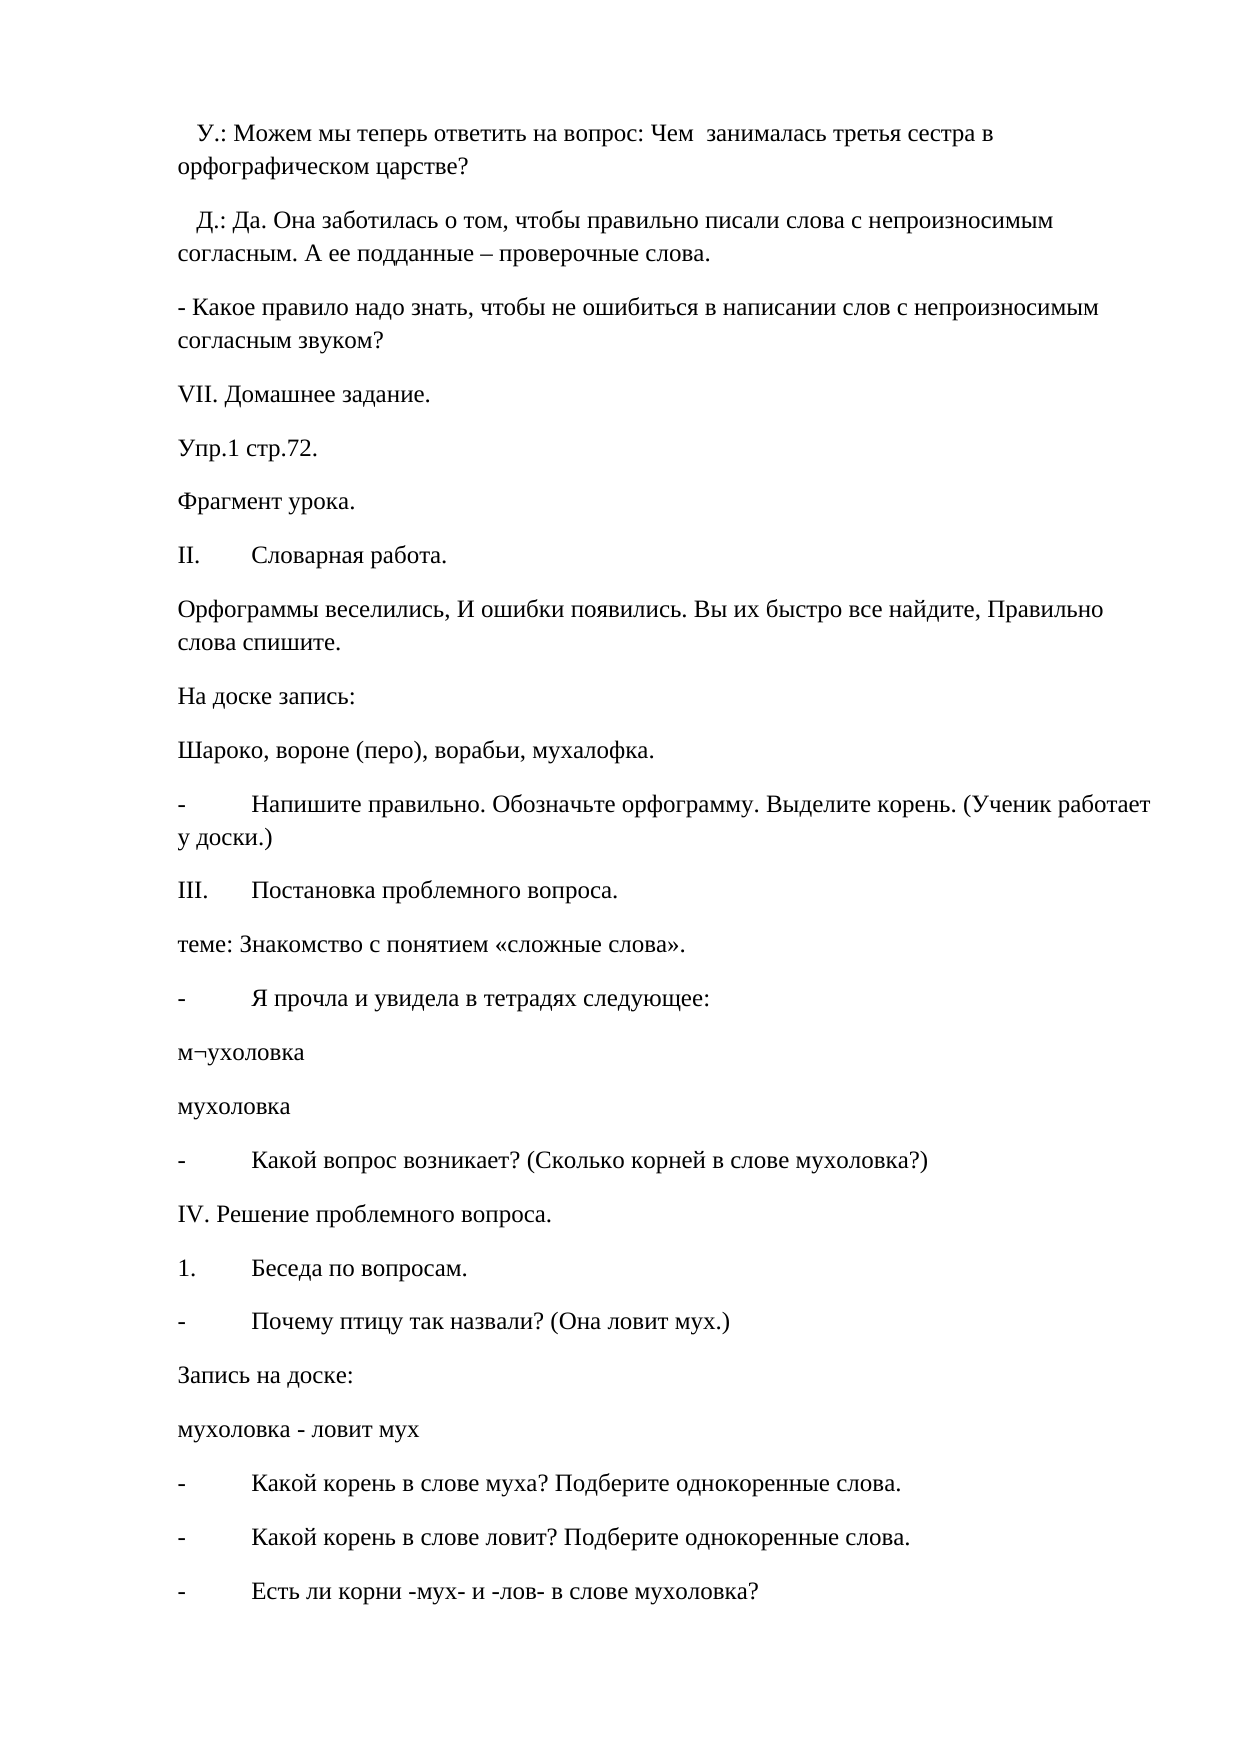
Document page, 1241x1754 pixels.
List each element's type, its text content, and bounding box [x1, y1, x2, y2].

text мухоловка - ловит мух [177, 1414, 1152, 1443]
text - Какое правило надо знать, чтобы не ошибиться в написании слов с непроизносимым согласным звуком? [177, 292, 1152, 354]
text Фрагмент урока. [177, 486, 1152, 515]
text - Какой корень в слове ловит? Подберите однокоренные слова. [177, 1522, 1152, 1551]
text III. Постановка проблемного вопроса. [177, 876, 1152, 904]
text мухоловка [177, 1091, 1152, 1120]
text VII. Домашнее задание. [177, 379, 1152, 407]
text м¬ухоловка [177, 1037, 1152, 1066]
text IV. Решение проблемного вопроса. [177, 1199, 1152, 1227]
text - Какой корень в слове муха? Подберите однокоренные слова. [177, 1468, 1152, 1497]
text - Почему птицу так назвали? (Она ловит мух.) [177, 1306, 1152, 1335]
text - Я прочла и увидела в тетрадях следующее: [177, 983, 1152, 1012]
text - Напишите правильно. Обозначьте орфограмму. Выделите корень. (Ученик работает у доски.) [177, 789, 1152, 851]
text - Есть ли корни -мух- и -лов- в слове мухоловка? [177, 1576, 1152, 1604]
text Орфограммы веселились, И ошибки появились. Вы их быстро все найдите, Правильно слова спишите. [177, 594, 1152, 656]
text У.: Можем мы теперь ответить на вопрос: Чем занималась третья сестра в орфографическом царстве? [177, 118, 1152, 180]
text 1. Беседа по вопросам. [177, 1253, 1152, 1281]
text - Какой вопрос возникает? (Сколько корней в слове мухоловка?) [177, 1145, 1152, 1174]
text Шароко, вороне (перо), ворабьи, мухалофка. [177, 735, 1152, 764]
text На доске запись: [177, 681, 1152, 710]
text II. Словарная работа. [177, 540, 1152, 569]
text теме: Знакомство с понятием «сложные слова». [177, 929, 1152, 958]
text Упр.1 стр.72. [177, 433, 1152, 461]
text Д.: Да. Она заботилась о том, чтобы правильно писали слова с непроизносимым согласным. А ее подданные – проверочные слова. [177, 205, 1152, 267]
text Запись на доске: [177, 1360, 1152, 1389]
